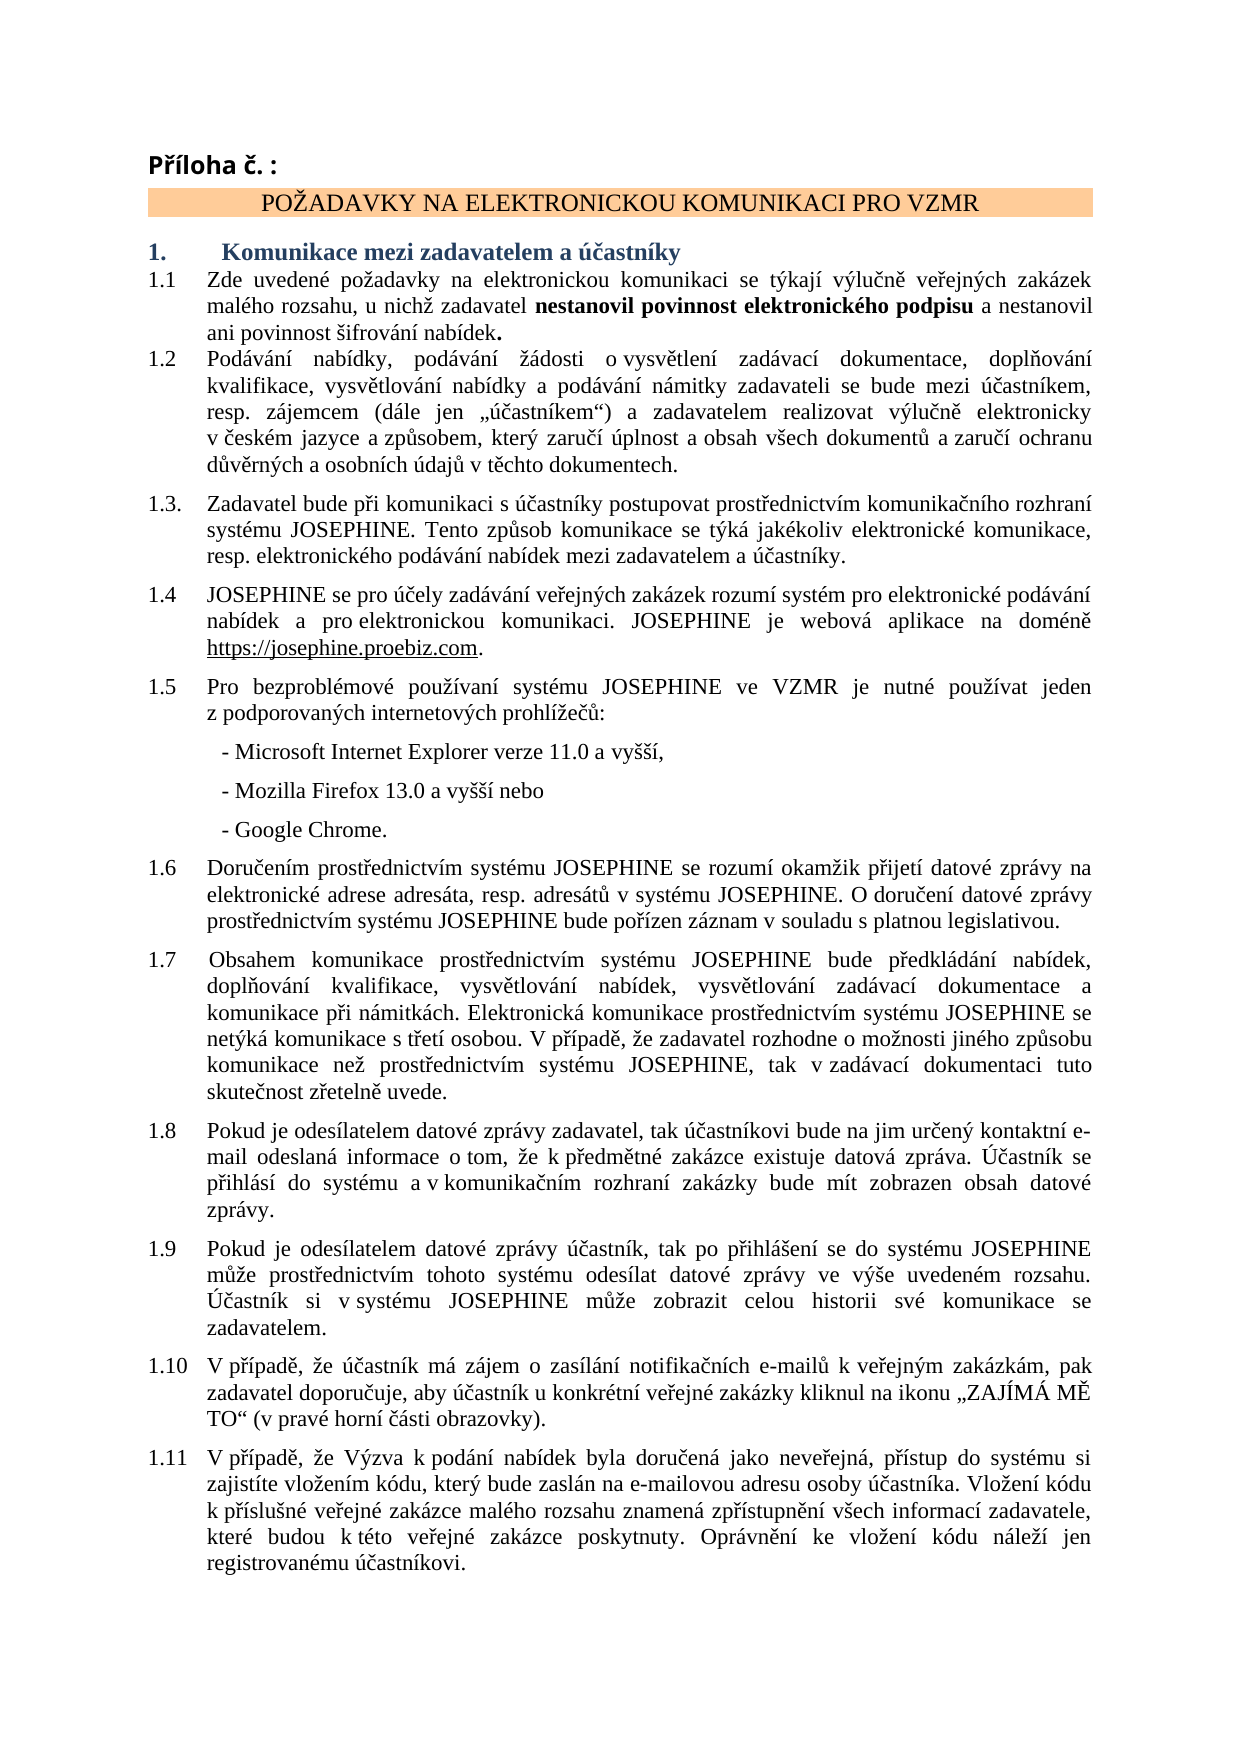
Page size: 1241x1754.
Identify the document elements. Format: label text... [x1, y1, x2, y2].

text - Mozilla Firefox 13.0 a vyšší nebo [148, 777, 1093, 803]
text 1.1 Zde uvedené požadavky na elektronickou komunikaci se týkají výlučně veřejných zakázek malého rozsahu, u nichž zadavatel nestanovil povinnost elektronického podpisu a nestanovil ani povinnost šifrování nabídek. [148, 266, 1093, 345]
text 1.10 V případě, že účastník má zájem o zasílání notifikačních e-mailů k veřejným zakázkám, pak zadavatel doporučuje, aby účastník u konkrétní veřejné zakázky kliknul na ikonu „ZAJÍMÁ MĚ TO“ (v pravé horní části obrazovky). [148, 1352, 1093, 1432]
text 1.6 Doručením prostřednictvím systému JOSEPHINE se rozumí okamžik přijetí datové zprávy na elektronické adrese adresáta, resp. adresátů v systému JOSEPHINE. O doručení datové zprávy prostřednictvím systému JOSEPHINE bude pořízen záznam v souladu s platnou legislativou. [148, 854, 1093, 933]
text Příloha č. : [148, 148, 1093, 182]
text POŽADAVKY NA ELEKTRONICKOU KOMUNIKACI PRO VZMR [148, 188, 1093, 217]
text 1.3. Zadavatel bude při komunikaci s účastníky postupovat prostřednictvím komunikačního rozhraní systému JOSEPHINE. Tento způsob komunikace se týká jakékoliv elektronické komunikace, resp. elektronického podávání nabídek mezi zadavatelem a účastníky. [148, 489, 1093, 569]
text 1.7 Obsahem komunikace prostřednictvím systému JOSEPHINE bude předkládání nabídek, doplňování kvalifikace, vysvětlování nabídek, vysvětlování zadávací dokumentace a komunikace při námitkách. Elektronická komunikace prostřednictvím systému JOSEPHINE se netýká komunikace s třetí osobou. V případě, že zadavatel rozhodne o možnosti jiného způsobu komunikace než prostřednictvím systému JOSEPHINE, tak v zadávací dokumentaci tuto skutečnost zřetelně uvede. [148, 946, 1093, 1104]
text - Google Chrome. [148, 816, 1093, 842]
text 1.5 Pro bezproblémové používaní systému JOSEPHINE ve VZMR je nutné používat jeden z podporovaných internetových prohlížečů: [148, 673, 1093, 725]
text - Microsoft Internet Explorer verze 11.0 a vyšší, [148, 738, 1093, 764]
text 1.4 JOSEPHINE se pro účely zadávání veřejných zakázek rozumí systém pro elektronické podávání nabídek a pro elektronickou komunikaci. JOSEPHINE je webová aplikace na doméně https://josephine.proebiz.com. [148, 581, 1093, 660]
text 1.8 Pokud je odesílatelem datové zprávy zadavatel, tak účastníkovi bude na jim určený kontaktní e-mail odeslaná informace o tom, že k předmětné zakázce existuje datová zpráva. Účastník se přihlásí do systému a v komunikačním rozhraní zakázky bude mít zobrazen obsah datové zprávy. [148, 1117, 1093, 1222]
text 1.9 Pokud je odesílatelem datové zprávy účastník, tak po přihlášení se do systému JOSEPHINE může prostřednictvím tohoto systému odesílat datové zprávy ve výše uvedeném rozsahu. Účastník si v systému JOSEPHINE může zobrazit celou historii své komunikace se zadavatelem. [148, 1234, 1093, 1340]
text 1.2 Podávání nabídky, podávání žádosti o vysvětlení zadávací dokumentace, doplňování kvalifikace, vysvětlování nabídky a podávání námitky zadavateli se bude mezi účastníkem, resp. zájemcem (dále jen „účastníkem“) a zadavatelem realizovat výlučně elektronicky v českém jazyce a způsobem, který zaručí úplnost a obsah všech dokumentů a zaručí ochranu důvěrných a osobních údajů v těchto dokumentech. [148, 345, 1093, 477]
text 1.11 V případě, že Výzva k podání nabídek byla doručená jako neveřejná, přístup do systému si zajistíte vložením kódu, který bude zaslán na e-mailovou adresu osoby účastníka. Vložení kódu k příslušné veřejné zakázce malého rozsahu znamená zpřístupnění všech informací zadavatele, které budou k této veřejné zakázce poskytnuty. Oprávnění ke vložení kódu náleží jen registrovanému účastníkovi. [148, 1444, 1093, 1576]
subtitle 1. Komunikace mezi zadavatelem a účastníky [148, 237, 1093, 266]
